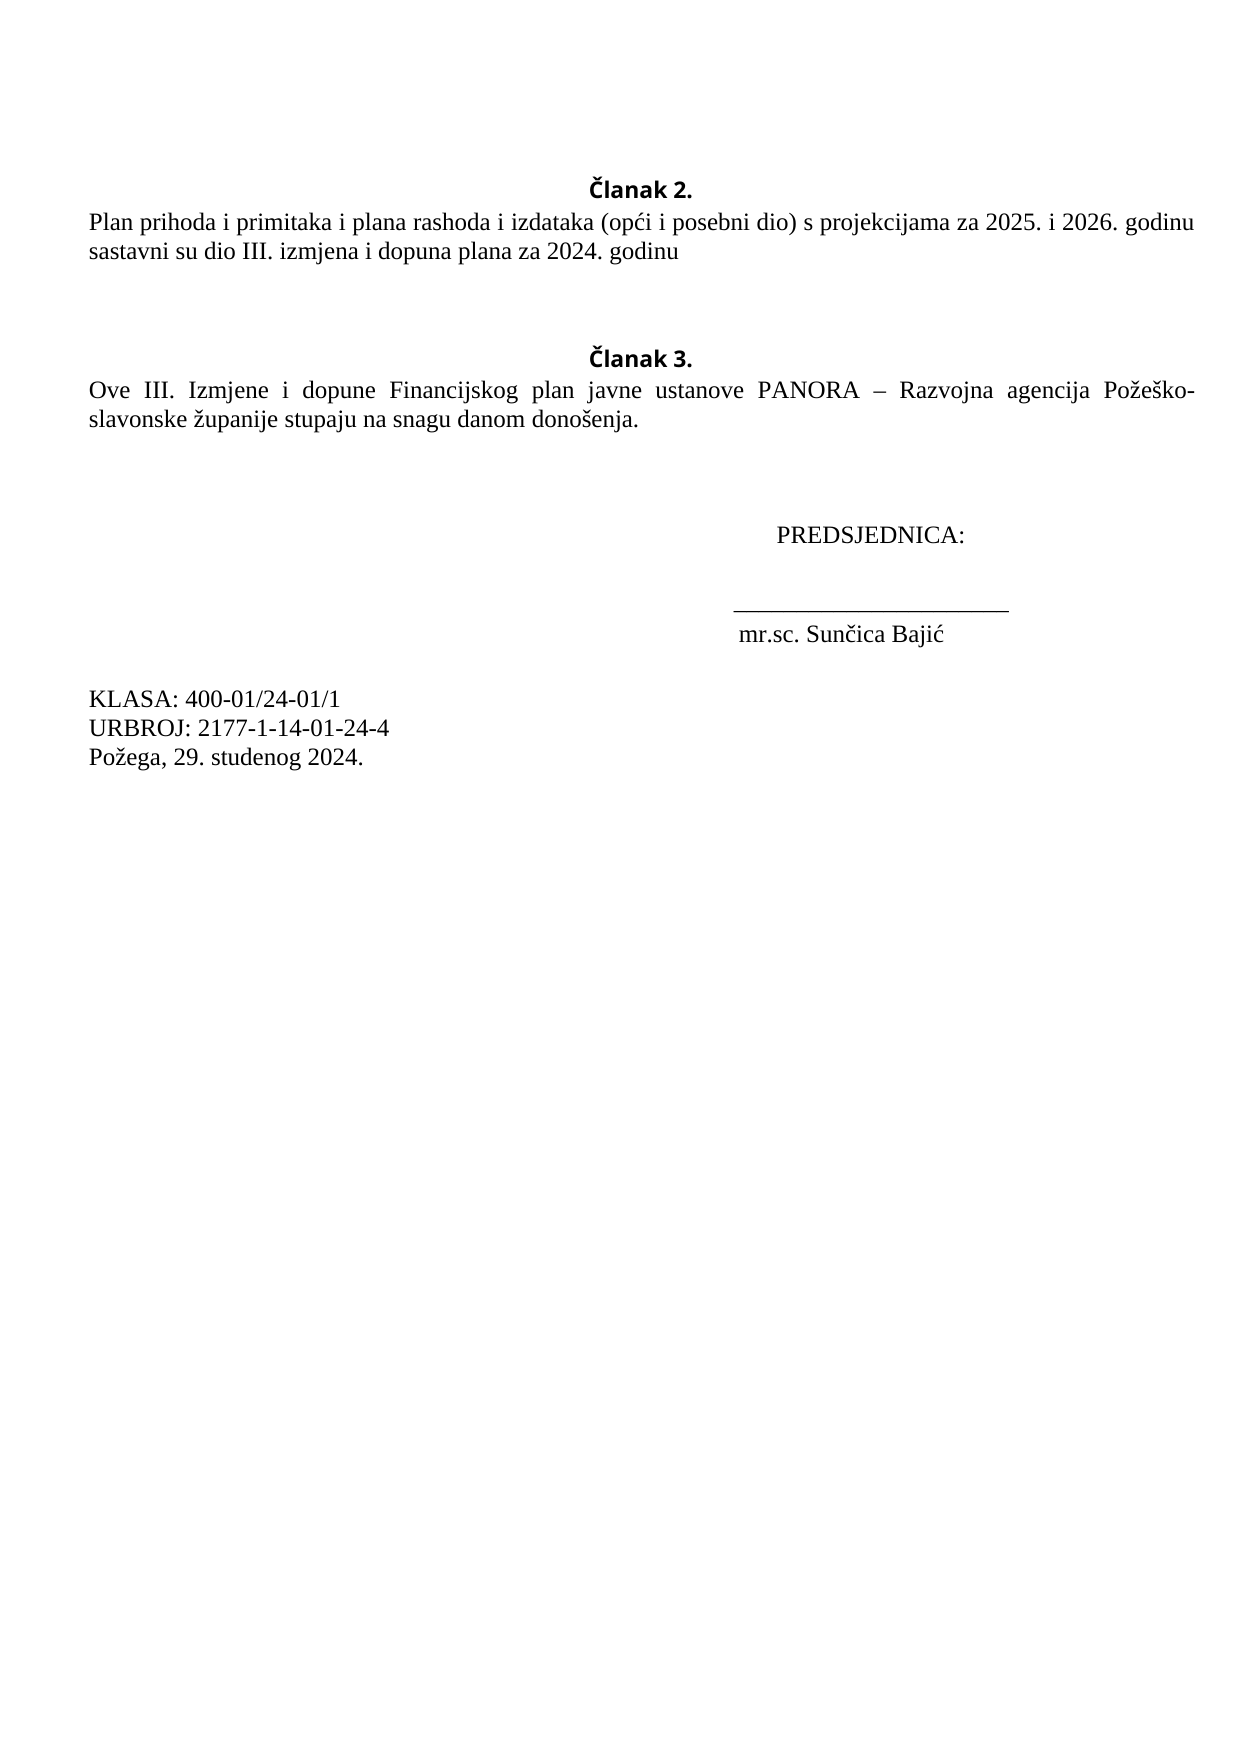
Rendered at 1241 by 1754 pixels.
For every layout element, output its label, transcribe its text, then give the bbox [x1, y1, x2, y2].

text Članak 3. [89, 343, 1193, 374]
text Ove III. Izmjene i dopune Financijskog plan javne ustanove PANORA – Razvojna agencija Požeško-slavonske županije stupaju na snagu danom donošenja. [89, 376, 1197, 433]
text KLASA: 400-01/24-01/1 [89, 684, 1193, 713]
text ______________________ [689, 586, 1193, 615]
text URBROJ: 2177-1-14-01-24-4 [89, 713, 1193, 742]
text Požega, 29. studenog 2024. [89, 742, 1193, 771]
text mr.sc. Sunčica Bajić [689, 619, 1193, 648]
text Članak 2. [89, 174, 1193, 206]
text Plan prihoda i primitaka i plana rashoda i izdataka (opći i posebni dio) s projekcijama za 2025. i 2026. godinu sastavni su dio III. izmjena i dopuna plana za 2024. godinu [89, 207, 1197, 265]
text PREDSJEDNICA: [689, 520, 1193, 549]
